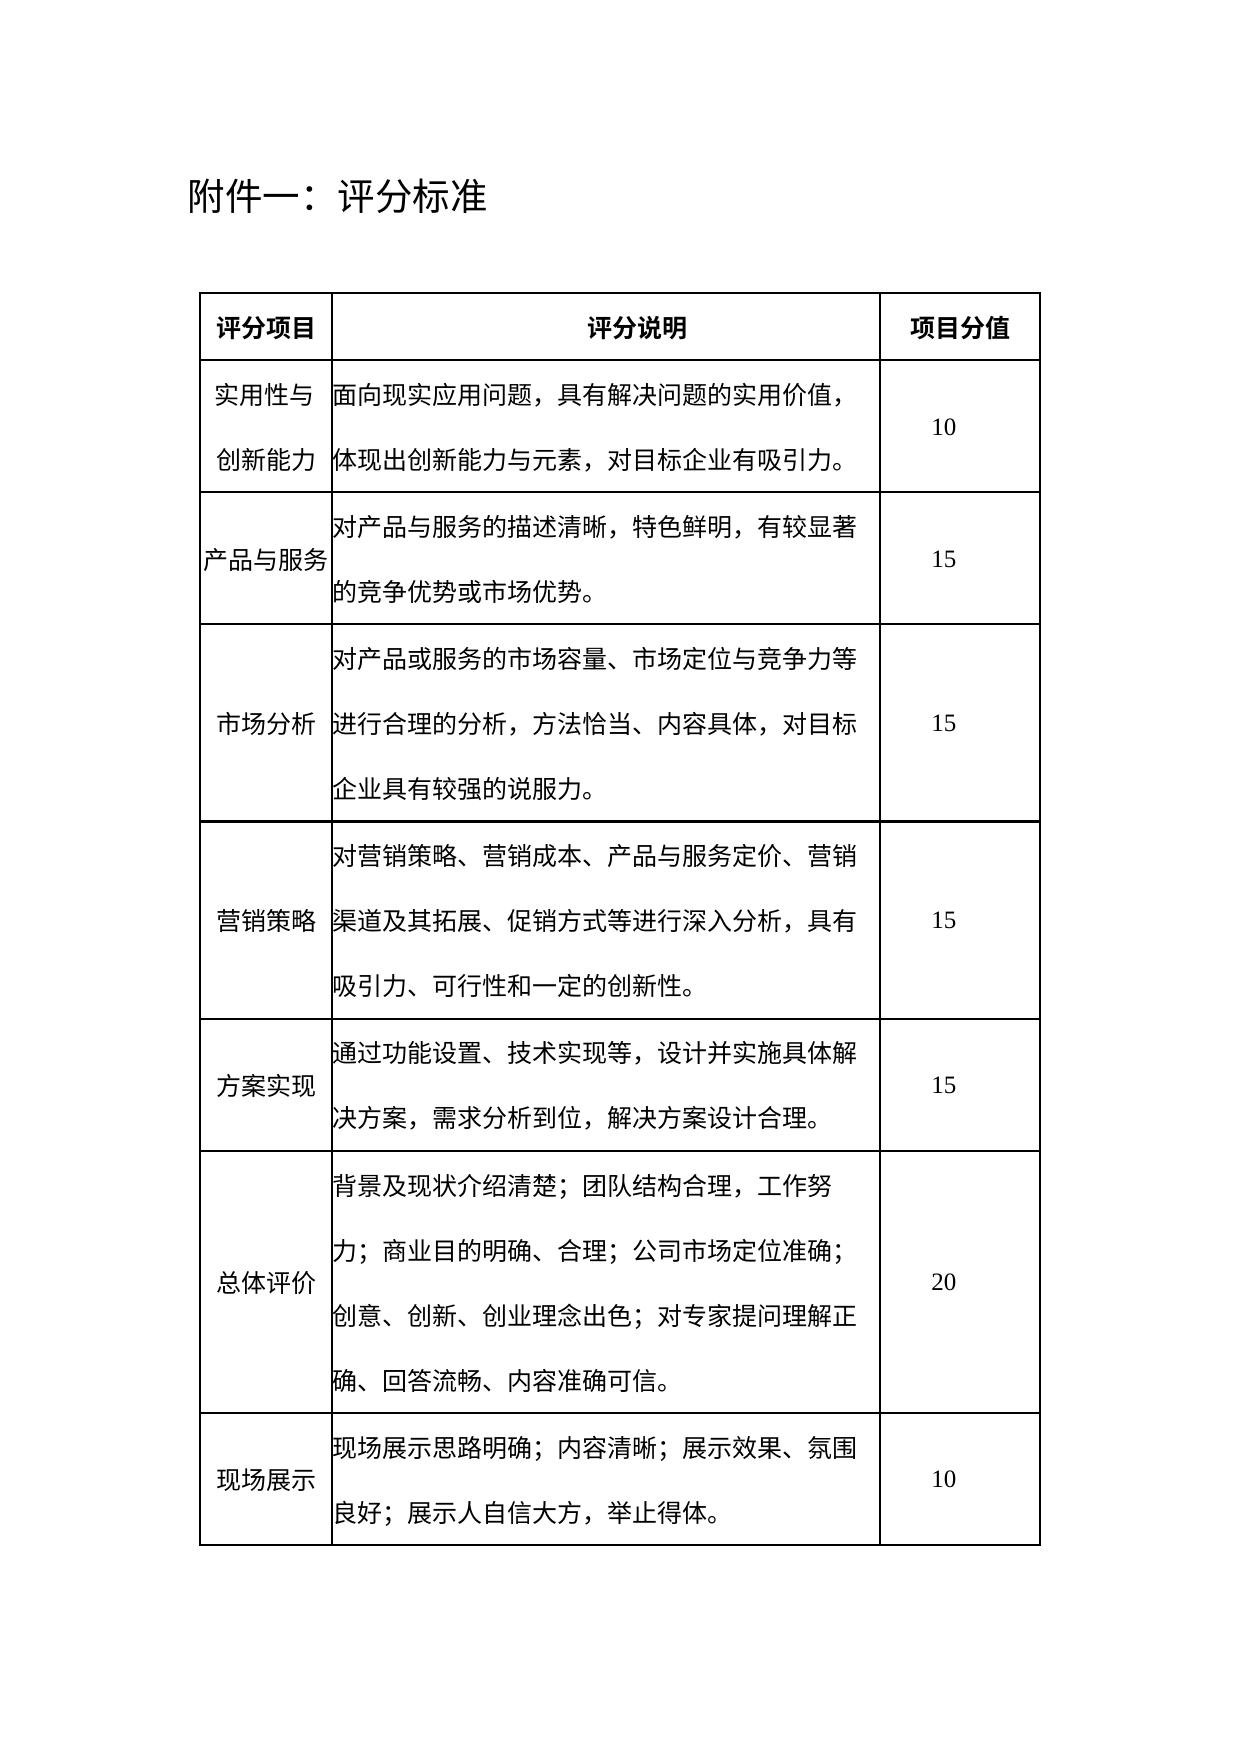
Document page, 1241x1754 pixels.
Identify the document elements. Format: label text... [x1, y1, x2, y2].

table_cell 15 [881, 625, 1039, 820]
table_cell 10 [881, 361, 1039, 491]
table_cell 10 [881, 1414, 1039, 1544]
table_cell 总体评价 [201, 1152, 331, 1412]
table_cell 15 [881, 1020, 1039, 1149]
table_cell 营销策略 [201, 823, 331, 1017]
table_cell 对产品或服务的市场容量、市场定位与竞争力等进行合理的分析，方法恰当、内容具体，对目标企业具有较强的说服力。 [333, 625, 879, 820]
table_cell 实用性与 创新能力 [201, 361, 331, 491]
table_cell 背景及现状介绍清楚；团队结构合理，工作努力；商业目的明确、合理；公司市场定位准确；创意、创新、创业理念出色；对专家提问理解正确、回答流畅、内容准确可信。 [333, 1152, 879, 1412]
table_header 项目分值 [881, 294, 1039, 359]
table_cell 市场分析 [201, 625, 331, 820]
table_cell 面向现实应用问题，具有解决问题的实用价值，体现出创新能力与元素，对目标企业有吸引力。 [333, 361, 879, 491]
table_cell 方案实现 [201, 1020, 331, 1149]
table_cell 通过功能设置、技术实现等，设计并实施具体解决方案，需求分析到位，解决方案设计合理。 [333, 1020, 879, 1149]
text 附件一：评分标准 [187, 162, 1053, 227]
table_cell 20 [881, 1152, 1039, 1412]
table_cell 产品与服务 [201, 493, 331, 623]
table_cell 15 [881, 823, 1039, 1017]
table_cell 现场展示 [201, 1414, 331, 1544]
table_cell 15 [881, 493, 1039, 623]
table_header 评分项目 [201, 294, 331, 359]
table_cell 对营销策略、营销成本、产品与服务定价、营销渠道及其拓展、促销方式等进行深入分析，具有吸引力、可行性和一定的创新性。 [333, 823, 879, 1017]
table_cell 现场展示思路明确；内容清晰；展示效果、氛围良好；展示人自信大方，举止得体。 [333, 1414, 879, 1544]
table_cell 对产品与服务的描述清晰，特色鲜明，有较显著的竞争优势或市场优势。 [333, 493, 879, 623]
table_header 评分说明 [333, 294, 879, 359]
